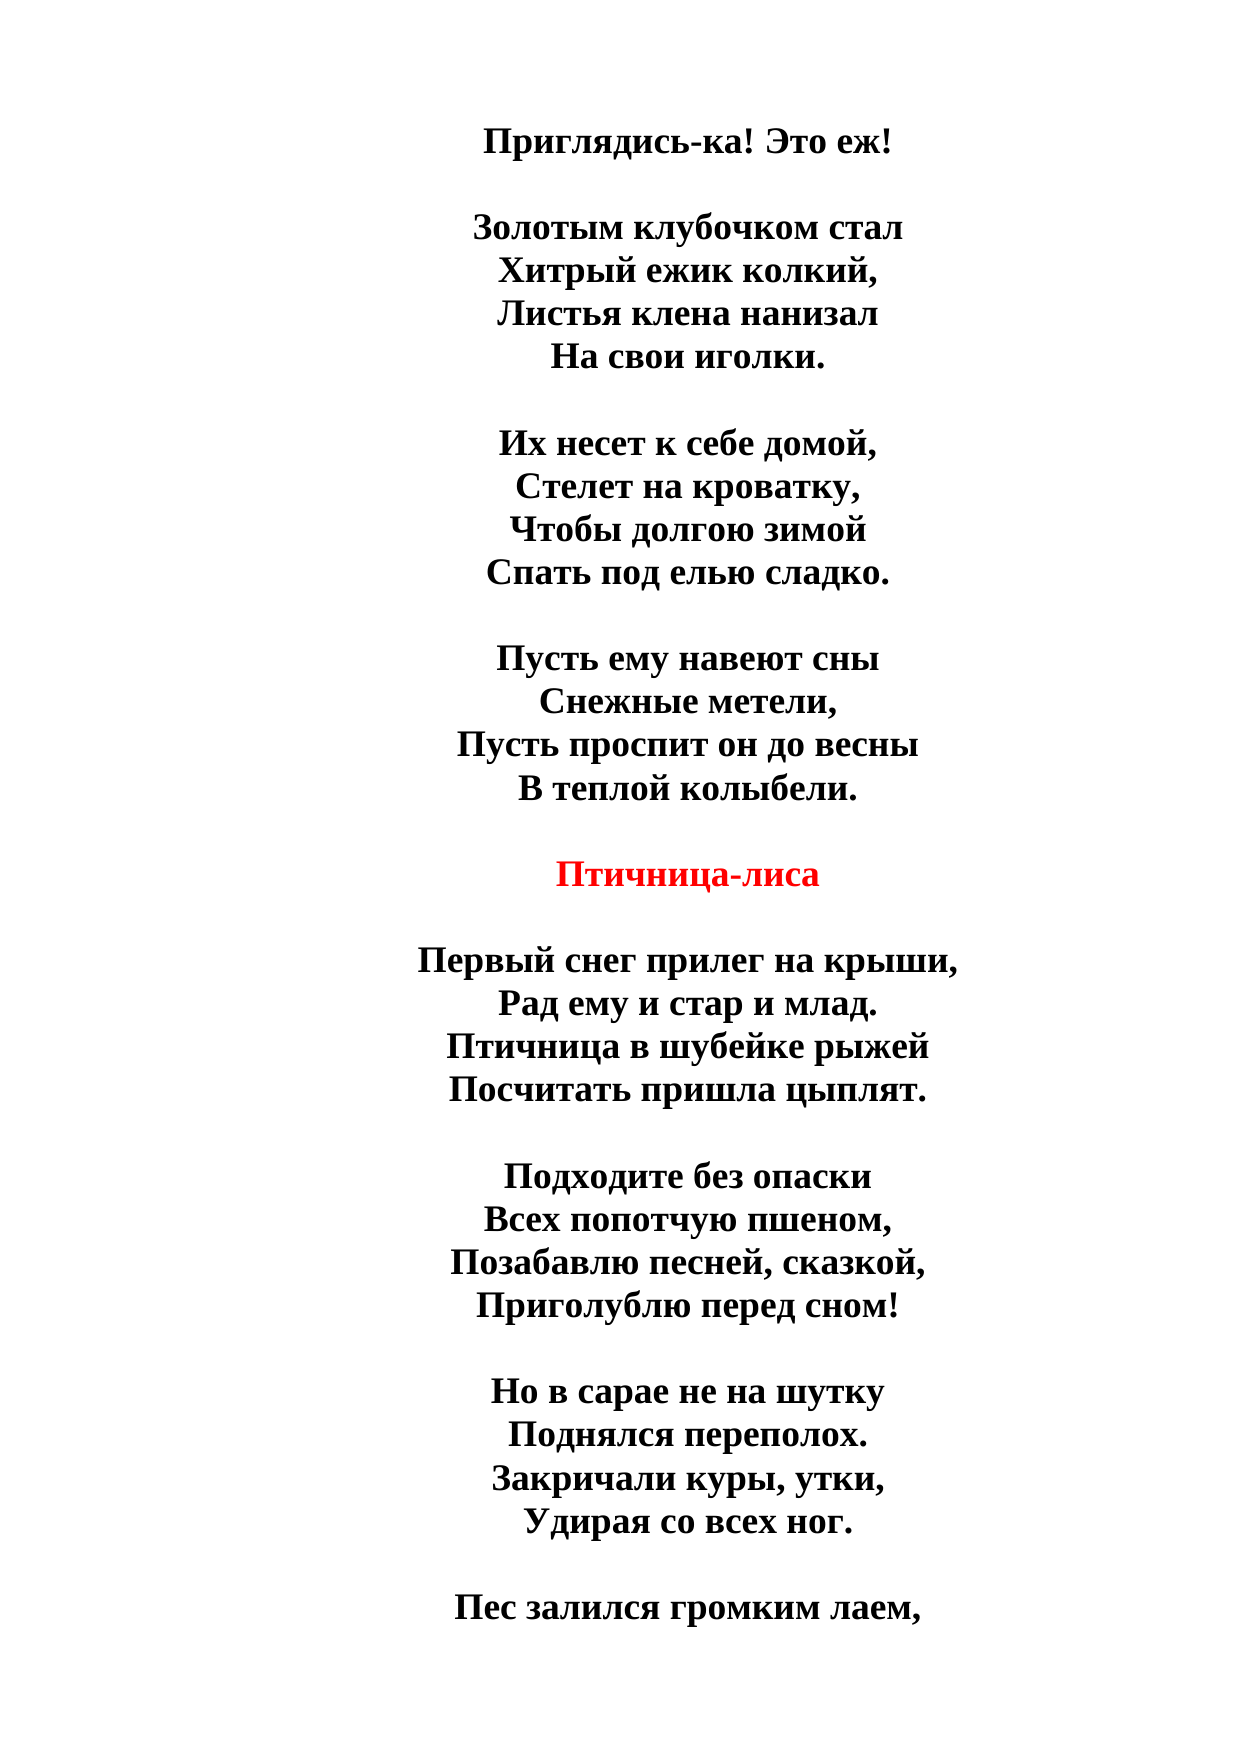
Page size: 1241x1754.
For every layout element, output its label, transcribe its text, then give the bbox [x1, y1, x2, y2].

text Позабавлю песней, сказкой, [177, 1239, 1152, 1282]
text Всех попотчую пшеном, [177, 1196, 1152, 1239]
text На свои иголки. [177, 334, 1152, 377]
text Золотым клубочком стал [177, 204, 1152, 247]
text Пусть проспит он до весны [177, 722, 1152, 765]
text Чтобы долгою зимой [177, 506, 1152, 549]
text Посчитать пришла цыплят. [177, 1067, 1152, 1110]
text Но в сарае не на шутку [177, 1369, 1152, 1412]
text Хитрый ежик колкий, [177, 247, 1152, 291]
text Пусть ему навеют сны [177, 636, 1152, 679]
text Удирая со всех ног. [177, 1498, 1152, 1541]
text Птичница в шубейке рыжей [177, 1024, 1152, 1067]
text Приголублю перед сном! [177, 1282, 1152, 1326]
text Поднялся переполох. [177, 1412, 1152, 1455]
text Подходите без опаски [177, 1153, 1152, 1196]
text Их несет к себе домой, [177, 420, 1152, 463]
text Стелет на кроватку, [177, 463, 1152, 506]
text Первый снег прилег на крыши, [177, 937, 1152, 981]
text В теплой колыбели. [177, 765, 1152, 808]
text Птичница-лиса [177, 851, 1152, 894]
text Рад ему и стар и млад. [177, 981, 1152, 1024]
text Спать под елью сладко. [177, 549, 1152, 592]
text Приглядись-ка! Это еж! [177, 118, 1152, 161]
text Пес залился громким лаем, [177, 1584, 1152, 1627]
text Листья клена нанизал [177, 291, 1152, 334]
text Снежные метели, [177, 679, 1152, 722]
text Закричали куры, утки, [177, 1455, 1152, 1498]
